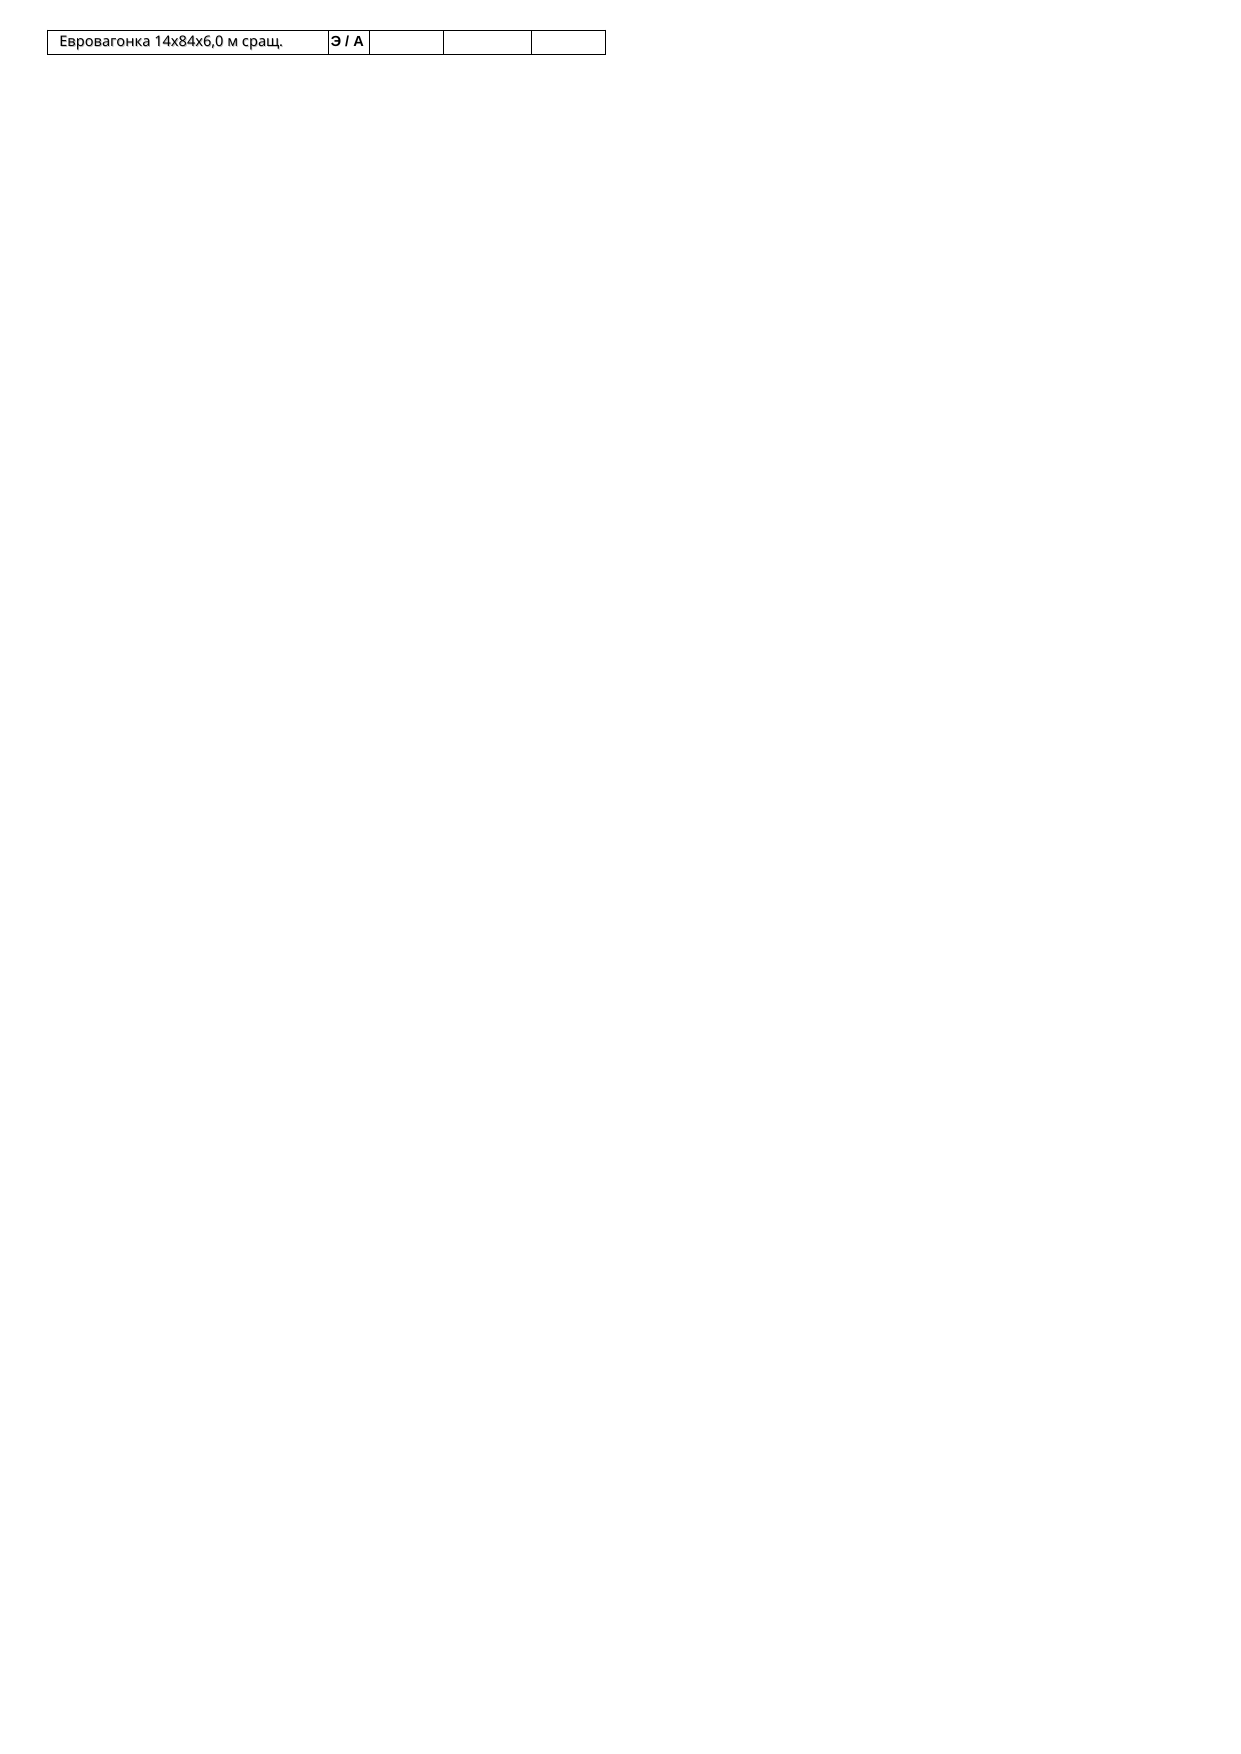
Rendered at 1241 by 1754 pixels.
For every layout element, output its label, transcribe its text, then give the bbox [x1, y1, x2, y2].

table_cell [370, 31, 443, 54]
table_cell [532, 31, 605, 54]
table_cell Евровагонка 14х84х6,0 м сращ. [48, 31, 328, 54]
table_cell Э / А [329, 31, 369, 54]
table_cell [444, 31, 531, 54]
